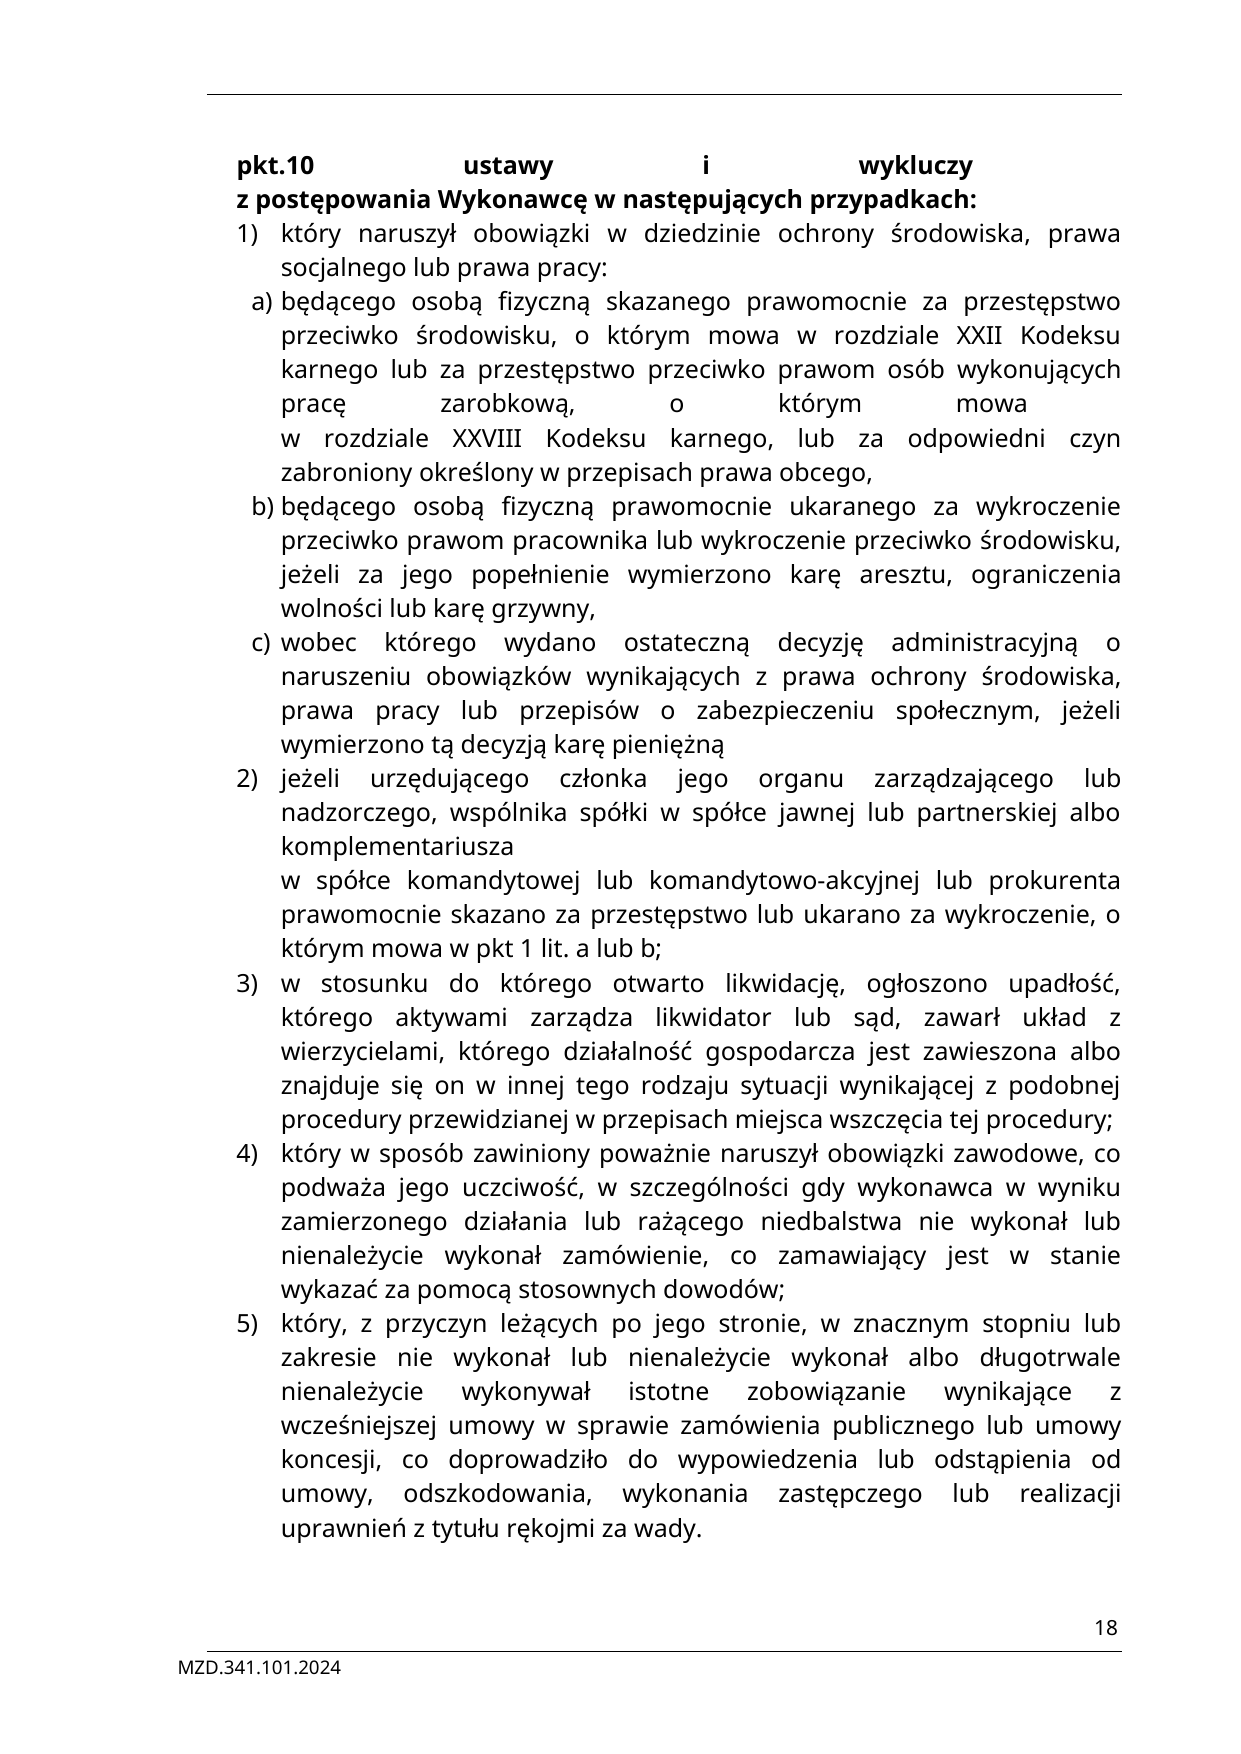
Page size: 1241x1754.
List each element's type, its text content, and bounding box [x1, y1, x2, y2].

list który w sposób zawiniony poważnie naruszył obowiązki zawodowe, co podważa jego uczciwość, w szczególności gdy wykonawca w wyniku zamierzonego działania lub rażącego niedbalstwa nie wykonał lub nienależycie wykonał zamówienie, co zamawiający jest w stanie wykazać za pomocą stosownych dowodów; [236, 1136, 1122, 1306]
list w stosunku do którego otwarto likwidację, ogłoszono upadłość, którego aktywami zarządza likwidator lub sąd, zawarł układ z wierzycielami, którego działalność gospodarcza jest zawieszona albo znajduje się on w innej tego rodzaju sytuacji wynikającej z podobnej procedury przewidzianej w przepisach miejsca wszczęcia tej procedury; [236, 965, 1122, 1136]
list który, z przyczyn leżących po jego stronie, w znacznym stopniu lub zakresie nie wykonał lub nienależycie wykonał albo długotrwale nienależycie wykonywał istotne zobowiązanie wynikające z wcześniejszej umowy w sprawie zamówienia publicznego lub umowy koncesji, co doprowadziło do wypowiedzenia lub odstąpienia od umowy, odszkodowania, wykonania zastępczego lub realizacji uprawnień z tytułu rękojmi za wady. [236, 1306, 1122, 1544]
list będącego osobą fizyczną prawomocnie ukaranego za wykroczenie przeciwko prawom pracownika lub wykroczenie przeciwko środowisku, jeżeli za jego popełnienie wymierzono karę aresztu, ograniczenia wolności lub karę grzywny, [251, 488, 1122, 624]
list który naruszył obowiązki w dziedzinie ochrony środowiska, prawa socjalnego lub prawa pracy: [236, 216, 1122, 284]
list jeżeli urzędującego członka jego organu zarządzającego lub nadzorczego, wspólnika spółki w spółce jawnej lub partnerskiej albo komplementariusza w spółce komandytowej lub komandytowo-akcyjnej lub prokurenta prawomocnie skazano za przestępstwo lub ukarano za wykroczenie, o którym mowa w pkt 1 lit. a lub b; [236, 761, 1122, 965]
list wobec którego wydano ostateczną decyzję administracyjną o naruszeniu obowiązków wynikających z prawa ochrony środowiska, prawa pracy lub przepisów o zabezpieczeniu społecznym, jeżeli wymierzono tą decyzją karę pieniężną [251, 624, 1122, 761]
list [207, 148, 1122, 216]
list będącego osobą fizyczną skazanego prawomocnie za przestępstwo przeciwko środowisku, o którym mowa w rozdziale XXII Kodeksu karnego lub za przestępstwo przeciwko prawom osób wykonujących pracę zarobkową, o którym mowa w rozdziale XXVIII Kodeksu karnego, lub za odpowiedni czyn zabroniony określony w przepisach prawa obcego, [251, 284, 1122, 488]
